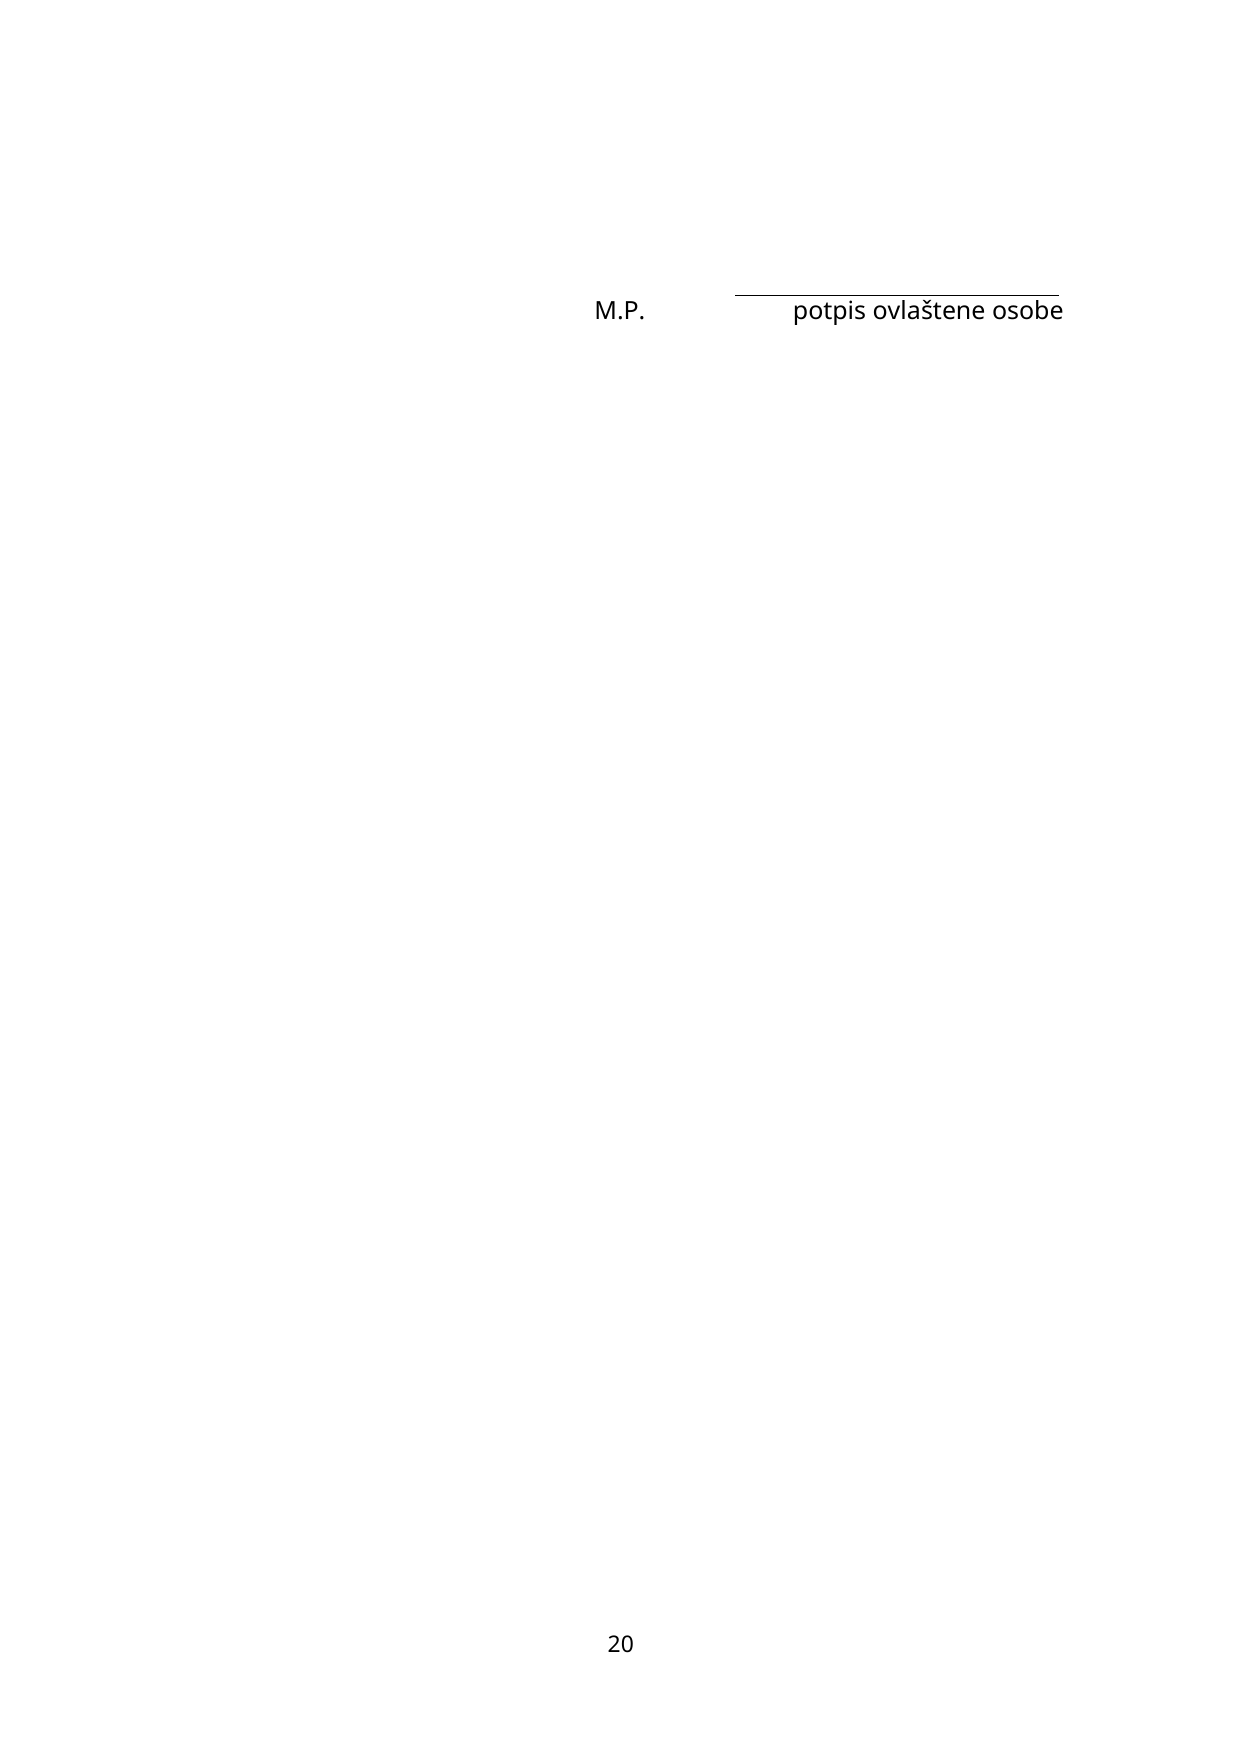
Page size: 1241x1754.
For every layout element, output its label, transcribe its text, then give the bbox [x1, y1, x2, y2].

text M.P. potpis ovlaštene osobe [594, 290, 1115, 326]
